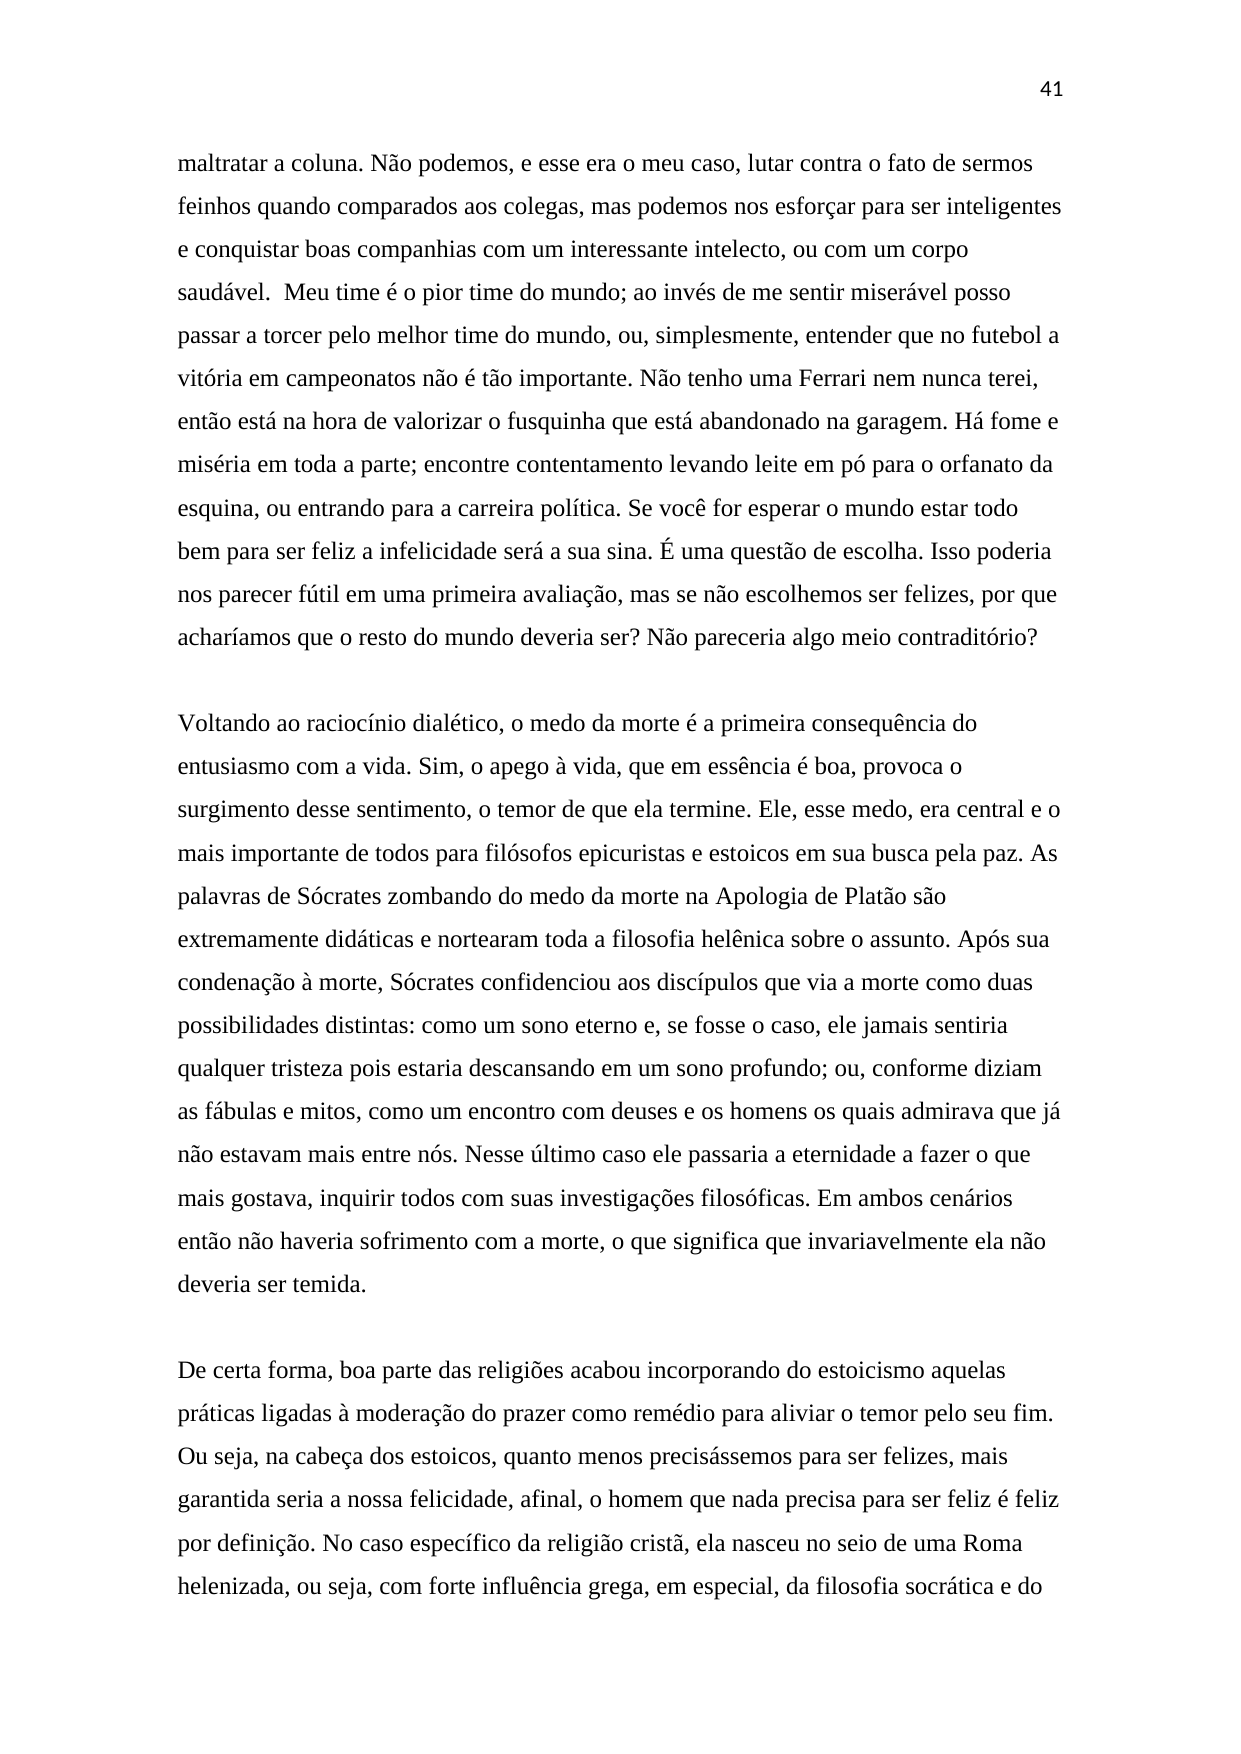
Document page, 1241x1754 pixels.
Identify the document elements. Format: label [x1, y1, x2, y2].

text [177, 148, 1063, 1599]
